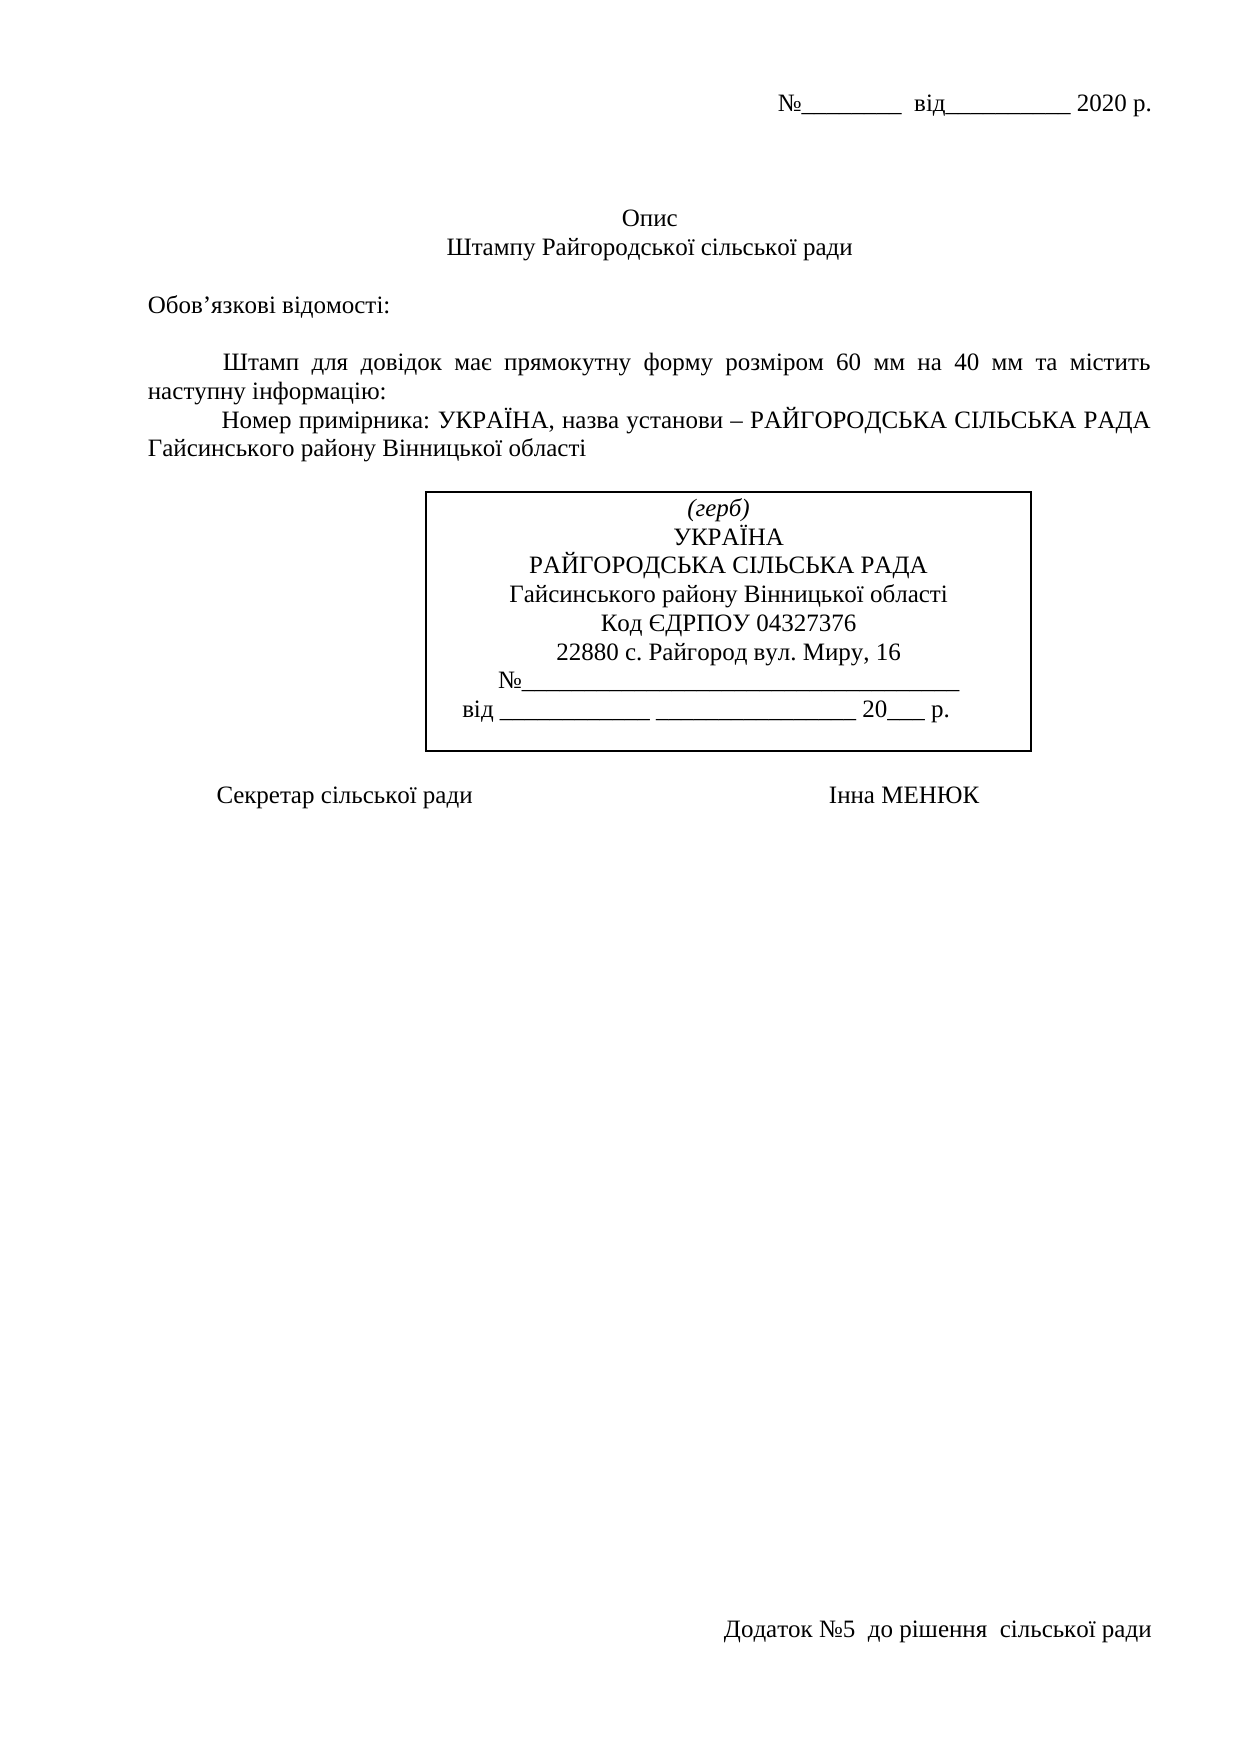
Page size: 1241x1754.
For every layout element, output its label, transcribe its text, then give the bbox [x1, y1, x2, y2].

table_header (герб) УКРАЇНА РАЙГОРОДСЬКА СІЛЬСЬКА РАДА Гайсинського району Вінницької області Код ЄДРПОУ 04327376 22880 с. Райгород вул. Миру, 16 №___________________________________ від ____________ ________________ 20___ р. [427, 493, 1030, 749]
text Секретар сільської ради Інна МЕНЮК [148, 780, 1152, 809]
text Опис [148, 203, 1152, 232]
text №________ від__________ 2020 р. [148, 88, 1152, 117]
text Штампу Райгородської сільської ради [148, 232, 1152, 261]
text Обов’язкові відомості: [148, 290, 1152, 318]
text Штамп для довідок має прямокутну форму розміром на та містить наступну інформацію: [148, 347, 1152, 405]
text Номер примірника: УКРАЇНА, назва установи – РАЙГОРОДСЬКА СІЛЬСЬКА РАДА Гайсинського району Вінницької області [148, 405, 1152, 462]
text Додаток №5 до рішення сільської ради [148, 1614, 1152, 1643]
